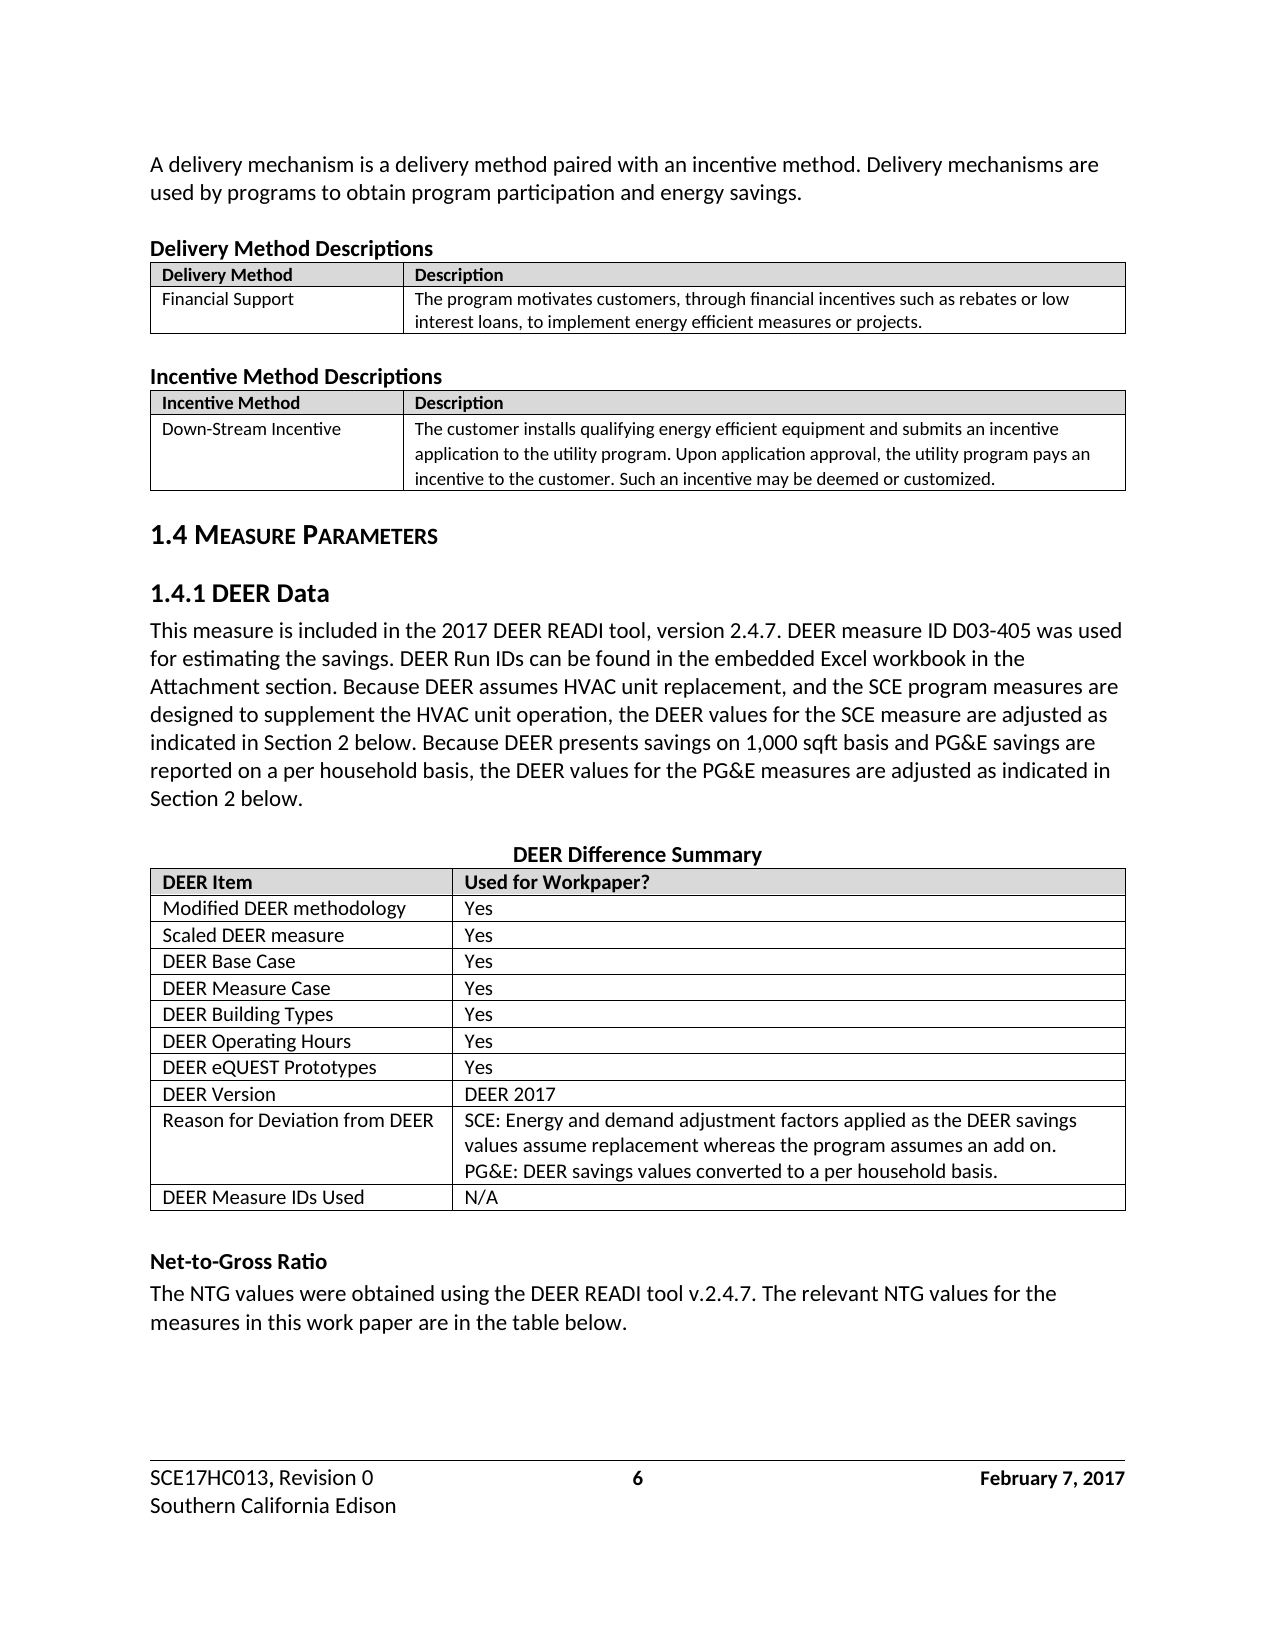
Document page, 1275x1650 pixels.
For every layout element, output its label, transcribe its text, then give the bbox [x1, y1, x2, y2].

table_cell DEER Measure Case [151, 975, 452, 1000]
table_cell Yes [453, 896, 1125, 921]
text A delivery mechanism is a delivery method paired with an incentive method. Delivery mechanisms are used by programs to obtain program participation and energy savings. [150, 150, 1125, 206]
table_cell Modified DEER methodology [151, 896, 452, 921]
table_cell SCE: Energy and demand adjustment factors applied as the DEER savings values assume replacement whereas the program assumes an add on. PG&E: DEER savings values converted to a per household basis. [453, 1107, 1125, 1183]
table_cell DEER Measure IDs Used [151, 1185, 452, 1210]
table_cell DEER Base Case [151, 949, 452, 974]
subtitle 1.4 Measure Parameters [150, 516, 1125, 552]
table_header Delivery Method [151, 263, 403, 286]
text The NTG values were obtained using the DEER READI tool v.2.4.7. The relevant NTG values for the measures in this work paper are in the table below. [150, 1279, 1125, 1336]
table_cell The program motivates customers, through financial incentives such as rebates or low interest loans, to implement energy efficient measures or projects. [404, 287, 1125, 333]
table_cell The customer installs qualifying energy efficient equipment and submits an incentive application to the utility program. Upon application approval, the utility program pays an incentive to the customer. Such an incentive may be deemed or customized. [404, 415, 1125, 490]
table_cell N/A [453, 1185, 1125, 1210]
table_cell DEER eQUEST Prototypes [151, 1054, 452, 1080]
table_cell Yes [453, 922, 1125, 947]
table_cell Yes [453, 949, 1125, 974]
table_header Description [404, 263, 1125, 286]
table_cell Yes [453, 1001, 1125, 1027]
text Net-to-Gross Ratio [150, 1247, 1125, 1275]
table_header DEER Item [151, 869, 452, 894]
table_cell DEER Operating Hours [151, 1028, 452, 1053]
table_cell Yes [453, 1028, 1125, 1053]
table_header Description [404, 391, 1125, 414]
table_cell DEER 2017 [453, 1081, 1125, 1106]
text DEER Difference Summary [150, 840, 1125, 868]
table_cell Scaled DEER measure [151, 922, 452, 947]
table_cell Reason for Deviation from DEER [151, 1107, 452, 1183]
table_cell Yes [453, 1054, 1125, 1080]
table_header Used for Workpaper? [453, 869, 1125, 894]
table_header Incentive Method [151, 391, 403, 414]
table_cell Down-Stream Incentive [151, 415, 403, 490]
table_cell Financial Support [151, 287, 403, 333]
table_cell DEER Building Types [151, 1001, 452, 1027]
subtitle 1.4.1 DEER Data [150, 577, 1125, 610]
text Delivery Method Descriptions [150, 234, 1125, 262]
text This measure is included in the 2017 DEER READI tool, version 2.4.7. DEER measure ID D03-405 was used for estimating the savings. DEER Run IDs can be found in the embedded Excel workbook in the Attachment section. Because DEER assumes HVAC unit replacement, and the SCE program measures are designed to supplement the HVAC unit operation, the DEER values for the SCE measure are adjusted as indicated in Section 2 below. Because DEER presents savings on 1,000 sqft basis and PG&E savings are reported on a per household basis, the DEER values for the PG&E measures are adjusted as indicated in Section 2 below. [150, 616, 1125, 812]
table_cell DEER Version [151, 1081, 452, 1106]
table_cell Yes [453, 975, 1125, 1000]
text Incentive Method Descriptions [150, 362, 1125, 390]
